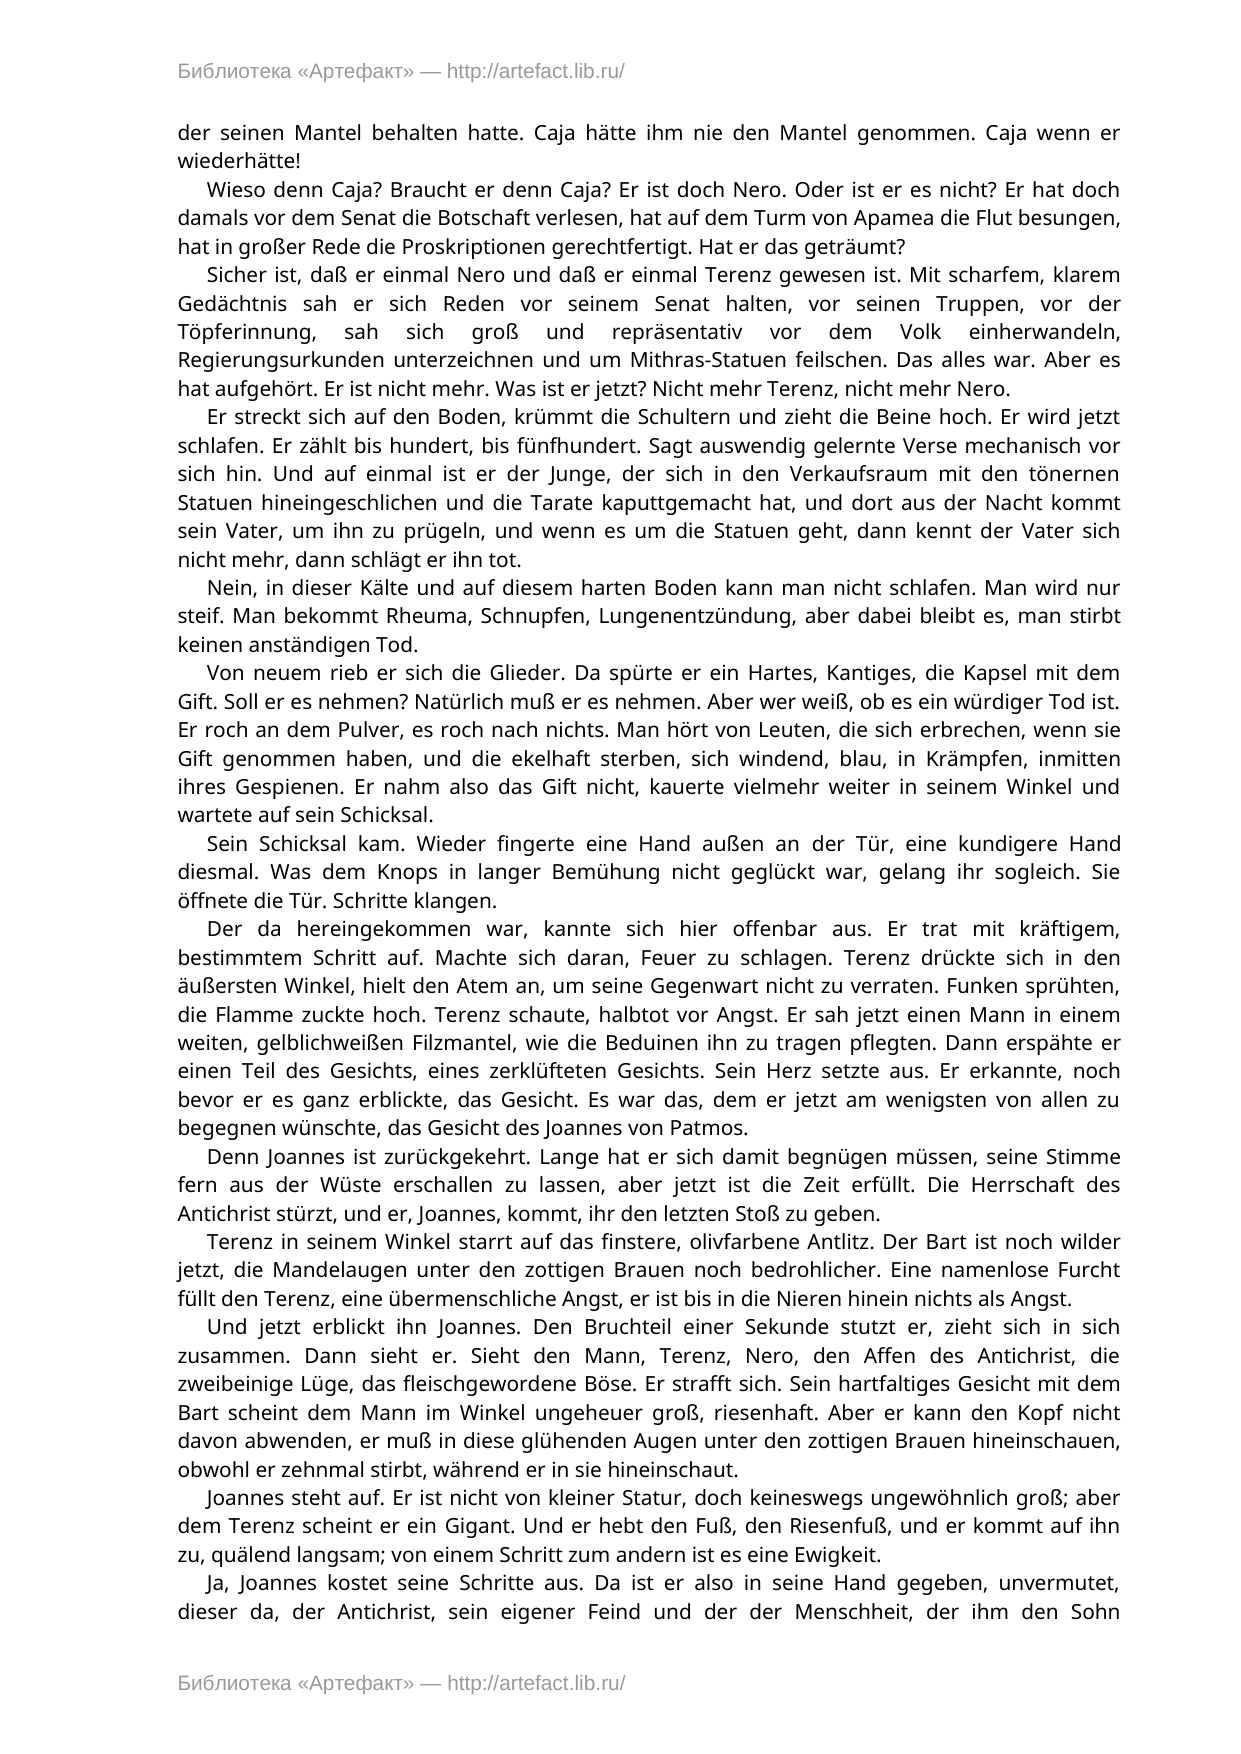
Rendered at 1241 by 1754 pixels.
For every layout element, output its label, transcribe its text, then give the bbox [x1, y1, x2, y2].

text Joannes steht auf. Er ist nicht von kleiner Statur, doch keineswegs ungewöhnlich groß; aber dem Terenz scheint er ein Gigant. Und er hebt den Fuß, den Riesenfuß, und er kommt auf ihn zu, quälend langsam; von einem Schritt zum andern ist es eine Ewigkeit. [177, 1483, 1122, 1568]
text Nein, in dieser Kälte und auf diesem harten Boden kann man nicht schlafen. Man wird nur steif. Man bekommt Rheuma, Schnupfen, Lungenentzündung, aber dabei bleibt es, man stirbt keinen anständigen Tod. [177, 573, 1122, 658]
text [177, 118, 1122, 175]
text Sicher ist, daß er einmal Nero und daß er einmal Terenz gewesen ist. Mit scharfem, klarem Gedächtnis sah er sich Reden vor seinem Senat halten, vor seinen Truppen, vor der Töpferinnung, sah sich groß und repräsentativ vor dem Volk einherwandeln, Regierungsurkunden unterzeichnen und um Mithras-Statuen feilschen. Das alles war. Aber es hat aufgehört. Er ist nicht mehr. Was ist er jetzt? Nicht mehr Terenz, nicht mehr Nero. [177, 260, 1122, 402]
text Er streckt sich auf den Boden, krümmt die Schultern und zieht die Beine hoch. Er wird jetzt schlafen. Er zählt bis hundert, bis fünfhundert. Sagt auswendig gelernte Verse mechanisch vor sich hin. Und auf einmal ist er der Junge, der sich in den Verkaufsraum mit den tönernen Statuen hineingeschlichen und die Tarate kaputtgemacht hat, und dort aus der Nacht kommt sein Vater, um ihn zu prügeln, und wenn es um die Statuen geht, dann kennt der Vater sich nicht mehr, dann schlägt er ihn tot. [177, 402, 1122, 573]
text Terenz in seinem Winkel starrt auf das finstere, olivfarbene Antlitz. Der Bart ist noch wilder jetzt, die Mandelaugen unter den zottigen Brauen noch bedrohlicher. Eine namenlose Furcht füllt den Terenz, eine übermenschliche Angst, er ist bis in die Nieren hinein nichts als Angst. [177, 1227, 1122, 1312]
text Der da hereingekommen war, kannte sich hier offenbar aus. Er trat mit kräftigem, bestimmtem Schritt auf. Machte sich daran, Feuer zu schlagen. Terenz drückte sich in den äußersten Winkel, hielt den Atem an, um seine Gegenwart nicht zu verraten. Funken sprühten, die Flamme zuckte hoch. Terenz schaute, halbtot vor Angst. Er sah jetzt einen Mann in einem weiten, gelblichweißen Filzmantel, wie die Beduinen ihn zu tragen pflegten. Dann erspähte er einen Teil des Gesichts, eines zerklüfteten Gesichts. Sein Herz setzte aus. Er erkannte, noch bevor er es ganz erblickte, das Gesicht. Es war das, dem er jetzt am wenigsten von allen zu begegnen wünschte, das Gesicht des Joannes von Patmos. [177, 914, 1122, 1142]
text Und jetzt erblickt ihn Joannes. Den Bruchteil einer Sekunde stutzt er, zieht sich in sich zusammen. Dann sieht er. Sieht den Mann, Terenz, Nero, den Affen des Antichrist, die zweibeinige Lüge, das fleischgewordene Böse. Er strafft sich. Sein hartfaltiges Gesicht mit dem Bart scheint dem Mann im Winkel ungeheuer groß, riesenhaft. Aber er kann den Kopf nicht davon abwenden, er muß in diese glühenden Augen unter den zottigen Brauen hineinschauen, obwohl er zehnmal stirbt, während er in sie hineinschaut. [177, 1312, 1122, 1483]
text Sein Schicksal kam. Wieder fingerte eine Hand außen an der Tür, eine kundigere Hand diesmal. Was dem Knops in langer Bemühung nicht geglückt war, gelang ihr sogleich. Sie öffnete die Tür. Schritte klangen. [177, 829, 1122, 914]
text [177, 1568, 1122, 1625]
text Wieso denn Caja? Braucht er denn Caja? Er ist doch Nero. Oder ist er es nicht? Er hat doch damals vor dem Senat die Botschaft verlesen, hat auf dem Turm von Apamea die Flut besungen, hat in großer Rede die Proskriptionen gerechtfertigt. Hat er das geträumt? [177, 175, 1122, 260]
text Von neuem rieb er sich die Glieder. Da spürte er ein Hartes, Kantiges, die Kapsel mit dem Gift. Soll er es nehmen? Natürlich muß er es nehmen. Aber wer weiß, ob es ein würdiger Tod ist. Er roch an dem Pulver, es roch nach nichts. Man hört von Leuten, die sich erbrechen, wenn sie Gift genommen haben, und die ekelhaft sterben, sich windend, blau, in Krämpfen, inmitten ihres Gespienen. Er nahm also das Gift nicht, kauerte vielmehr weiter in seinem Winkel und wartete auf sein Schicksal. [177, 658, 1122, 829]
text Denn Joannes ist zurückgekehrt. Lange hat er sich damit begnügen müssen, seine Stimme fern aus der Wüste erschallen zu lassen, aber jetzt ist die Zeit erfüllt. Die Herrschaft des Antichrist stürzt, und er, Joannes, kommt, ihr den letzten Stoß zu geben. [177, 1142, 1122, 1227]
